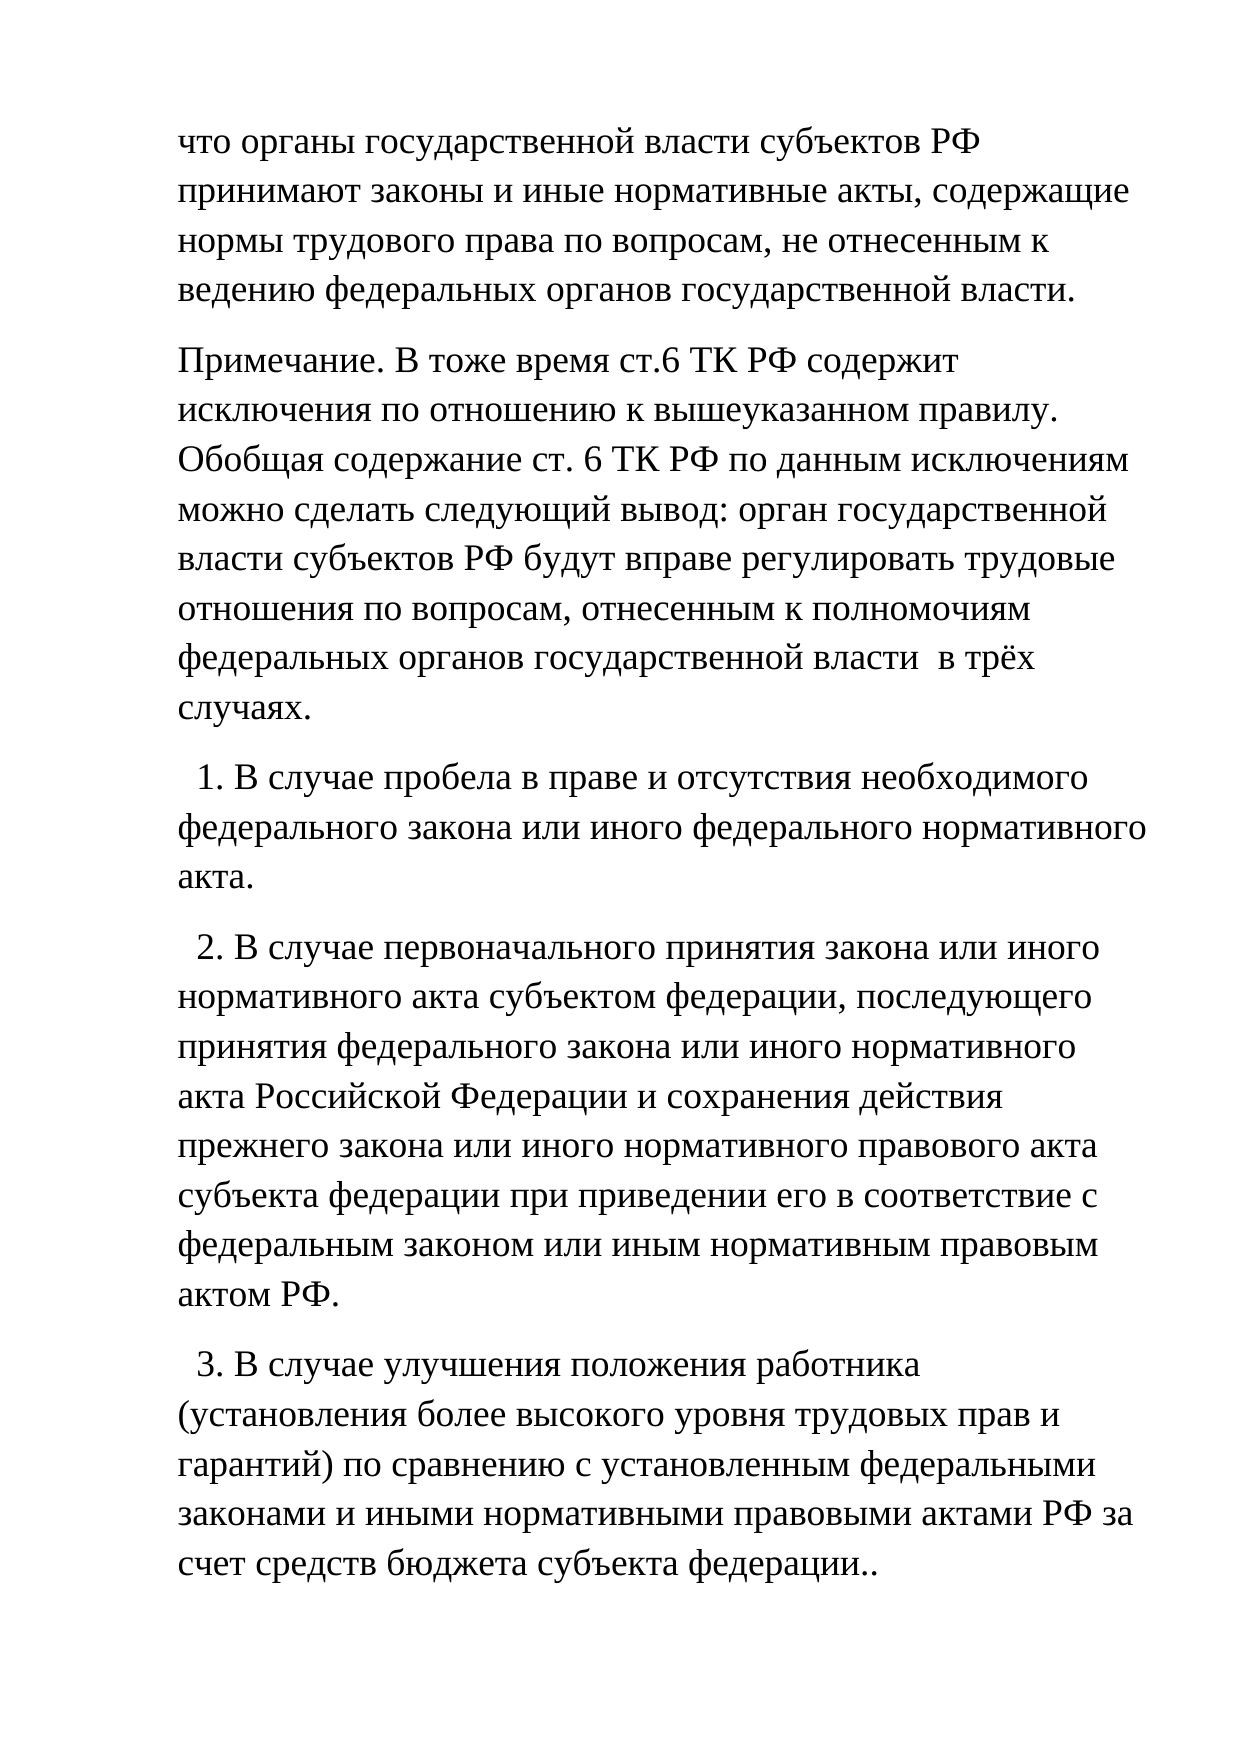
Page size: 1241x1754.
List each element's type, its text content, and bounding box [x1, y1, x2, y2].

text 2. В случае первоначального принятия закона или иного нормативного акта субъектом федерации, последующего принятия федерального закона или иного нормативного акта Российской Федерации и сохранения действия прежнего закона или иного нормативного правового акта субъекта федерации при приведении его в соответствие с федеральным законом или иным нормативным правовым актом РФ. [177, 924, 1152, 1314]
text 3. В случае улучшения положения работника (установления более высокого уровня трудовых прав и гарантий) по сравнению с установленным федеральными законами и иными нормативными правовыми актами РФ за счет средств бюджета субъекта федерации.. [177, 1342, 1152, 1583]
text 1. В случае пробела в праве и отсутствия необходимого федерального закона или иного федерального нормативного акта. [177, 755, 1152, 897]
text Примечание. В тоже время ст.6 ТК РФ содержит исключения по отношению к вышеуказанном правилу. Обобщая содержание ст. 6 ТК РФ по данным исключениям можно сделать следующий вывод: орган государственной власти субъектов РФ будут вправе регулировать трудовые отношения по вопросам, отнесенным к полномочиям федеральных органов государственной власти в трёх случаях. [177, 337, 1152, 727]
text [177, 118, 1152, 310]
